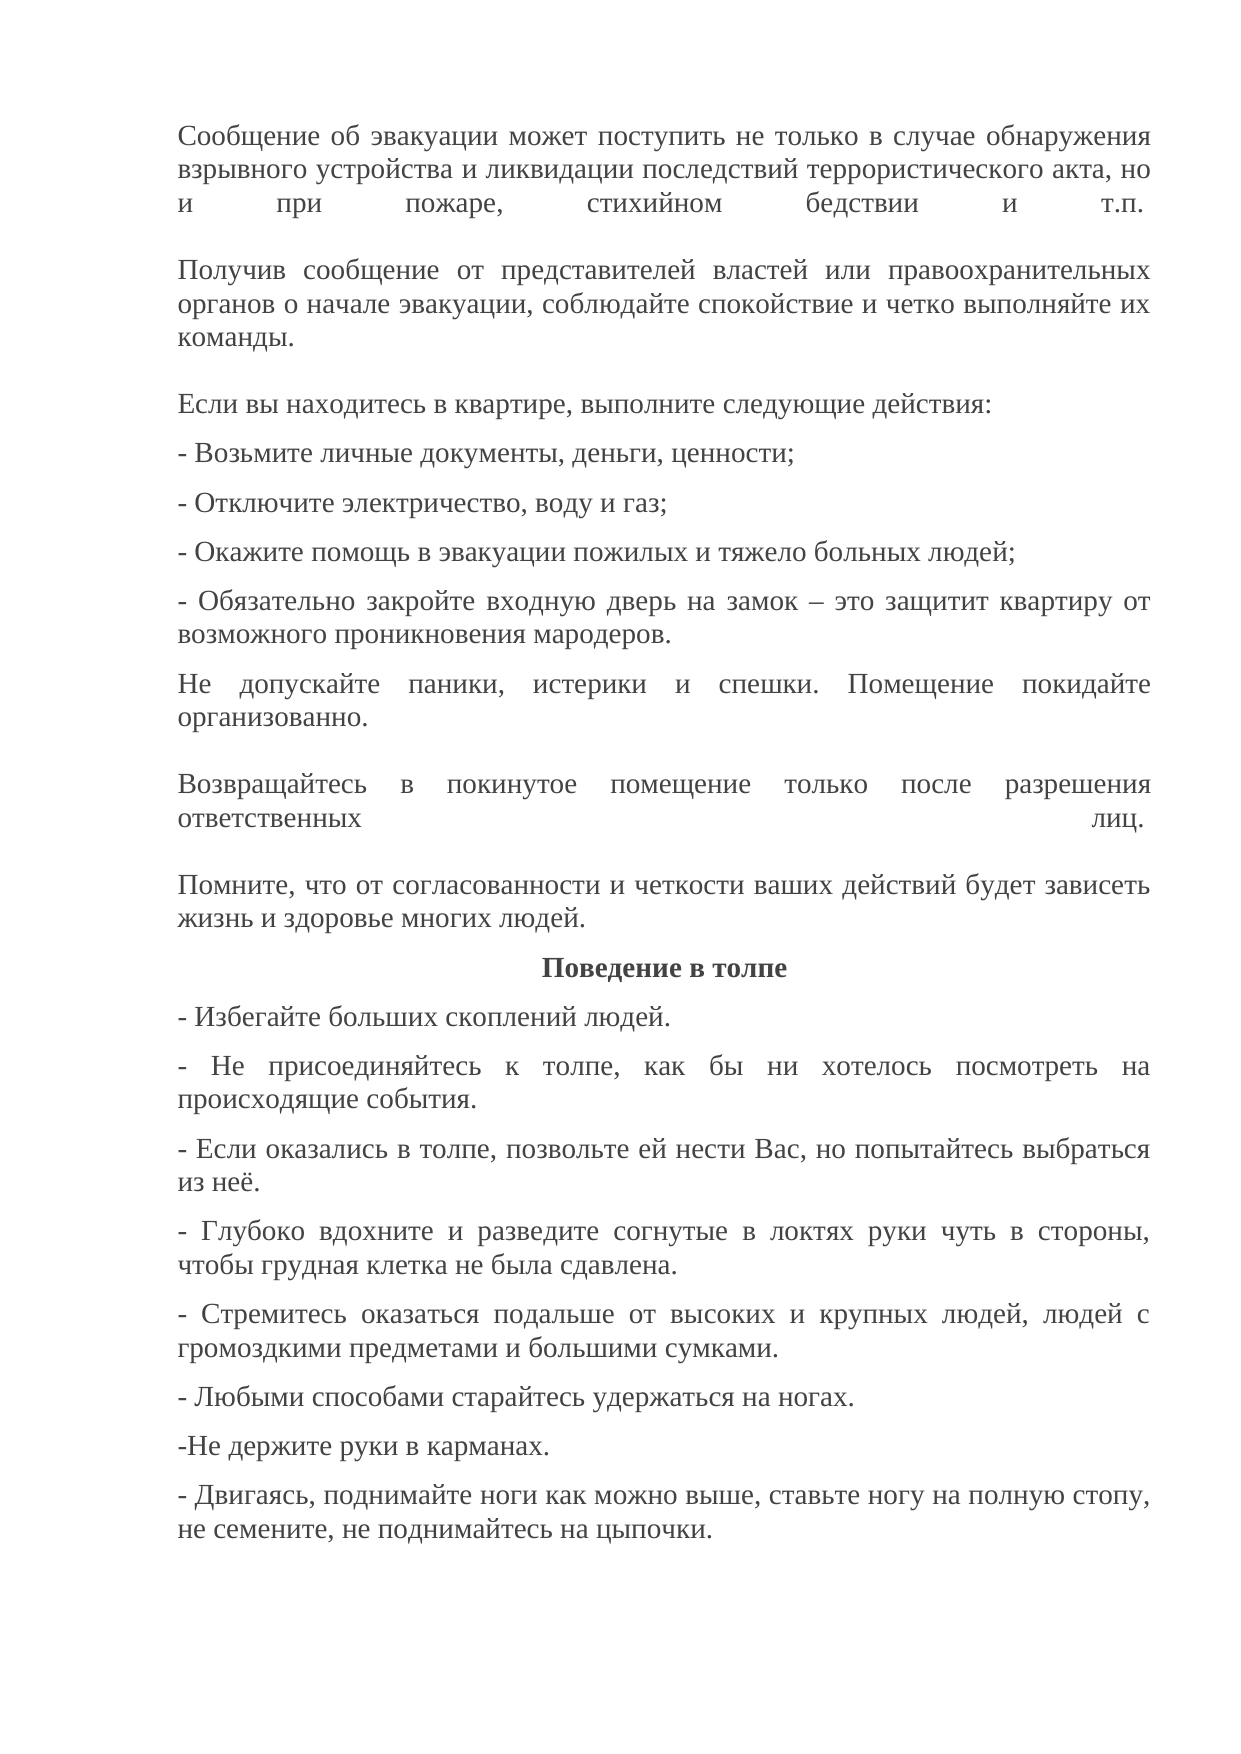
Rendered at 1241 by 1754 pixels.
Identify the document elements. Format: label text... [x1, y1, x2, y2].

text - Окажите помощь в эвакуации пожилых и тяжело больных людей; [177, 534, 1152, 567]
text Не допускайте паники, истерики и спешки. Помещение покидайте организованно. Возвращайтесь в покинутое помещение только после разрешения ответственных лиц. Помните, что от согласованности и четкости ваших действий будет зависеть жизнь и здоровье многих людей. [177, 666, 1152, 934]
text - Возьмите личные документы, деньги, ценности; [177, 436, 1152, 469]
text - Отключите электричество, воду и газ; [177, 485, 1152, 518]
text - Избегайте больших скоплений людей. [177, 999, 1152, 1032]
text - Не присоединяйтесь к толпе, как бы ни хотелось посмотреть на происходящие события. [177, 1048, 1152, 1115]
text - Глубоко вдохните и разведите согнутые в локтях руки чуть в стороны, чтобы грудная клетка не была сдавлена. [177, 1213, 1152, 1281]
text Поведение в толпе [177, 950, 1152, 983]
text - Любыми способами старайтесь удержаться на ногах. [177, 1379, 1152, 1412]
text - Двигаясь, поднимайте ноги как можно выше, ставьте ногу на полную стопу, не семените, не поднимайтесь на цыпочки. [177, 1477, 1152, 1544]
text - Стремитесь оказаться подальше от высоких и крупных людей, людей с громоздкими предметами и большими сумками. [177, 1296, 1152, 1363]
text -Не держите руки в карманах. [177, 1428, 1152, 1462]
text - Если оказались в толпе, позвольте ей нести Вас, но попытайтесь выбраться из неё. [177, 1131, 1152, 1198]
text - Обязательно закройте входную дверь на замок – это защитит квартиру от возможного проникновения мародеров. [177, 583, 1152, 650]
text Сообщение об эвакуации может поступить не только в случае обнаружения взрывного устройства и ликвидации последствий террористического акта, но и при пожаре, стихийном бедствии и т.п. Получив сообщение от представителей властей или правоохранительных органов о начале эвакуации, соблюдайте спокойствие и четко выполняйте их команды. Если вы находитесь в квартире, выполните следующие действия: [177, 118, 1152, 420]
